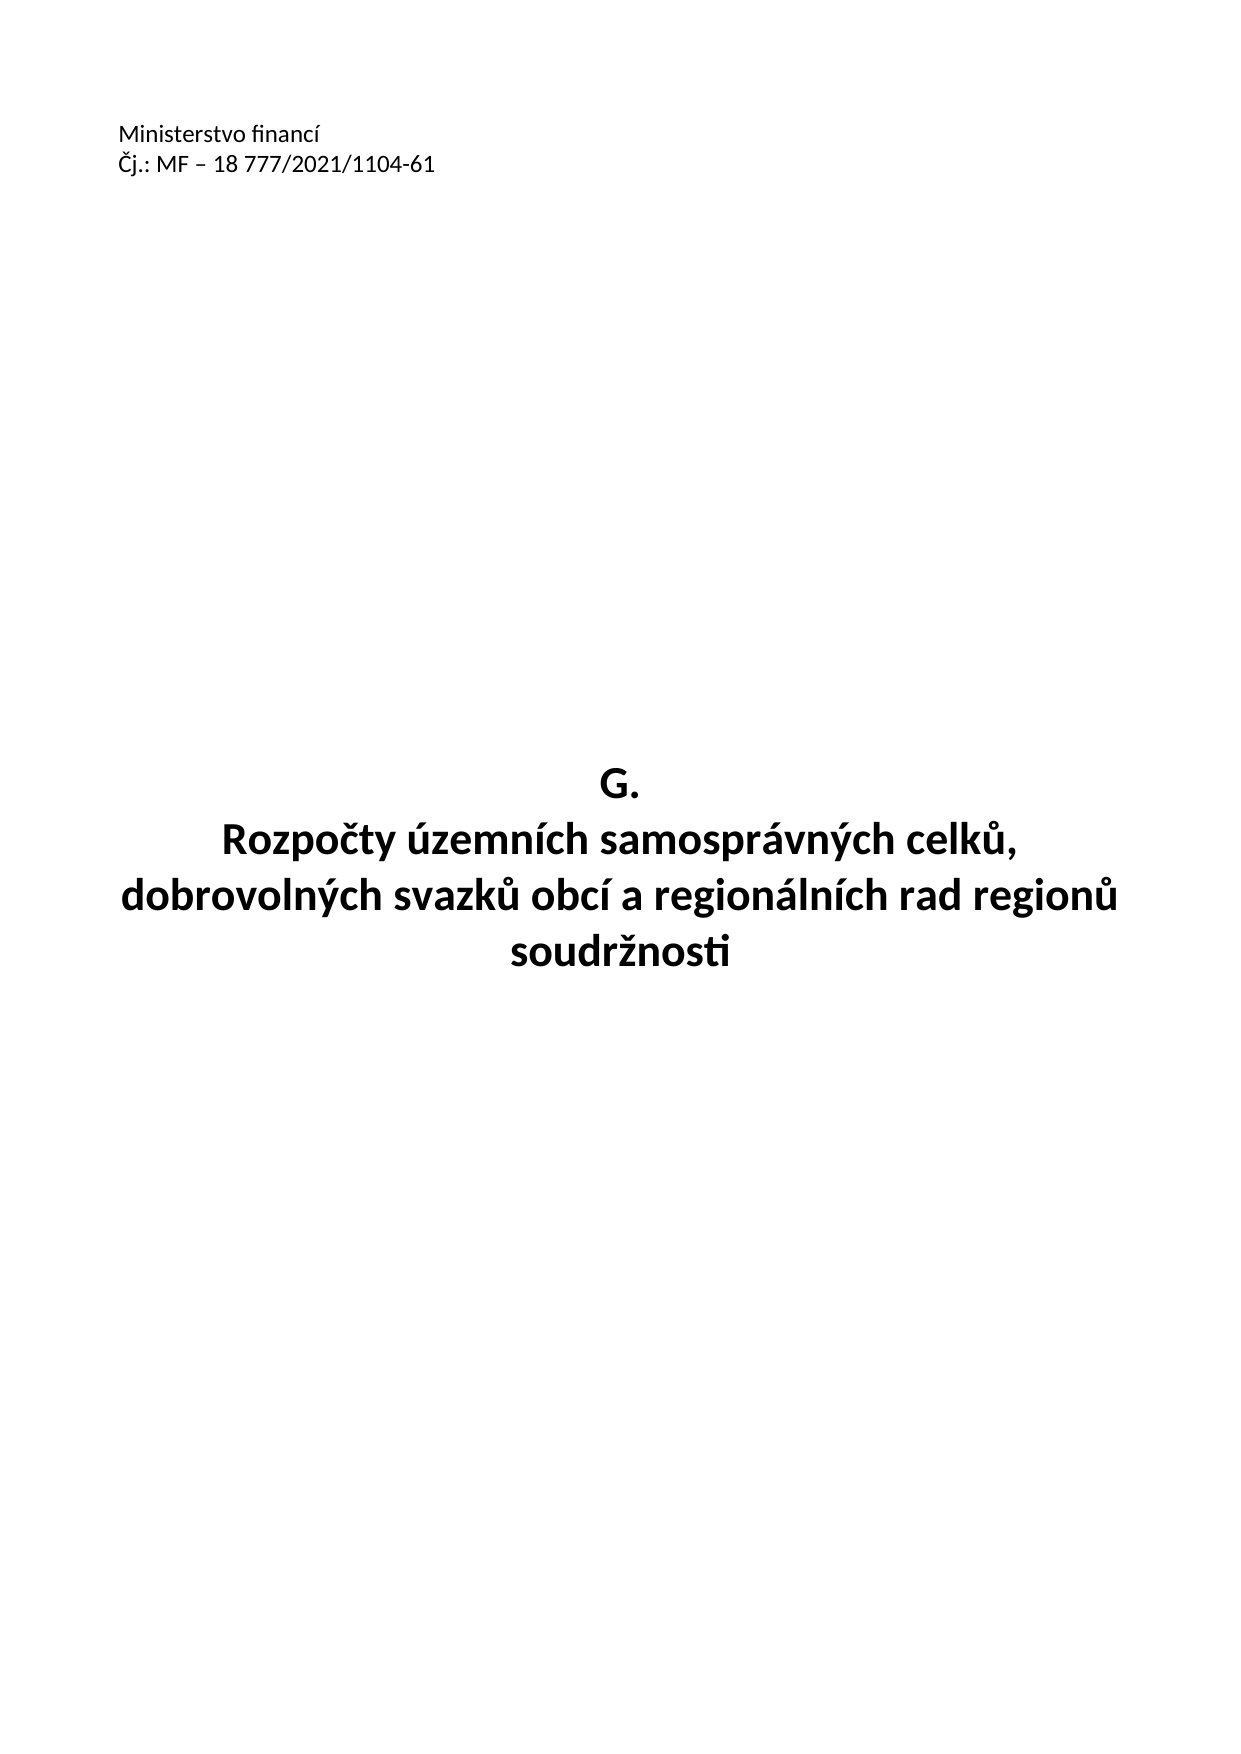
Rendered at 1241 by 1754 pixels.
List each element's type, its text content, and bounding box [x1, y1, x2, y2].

text G. [118, 754, 1122, 810]
text Čj.: MF – 18 777/2021/1104-61 [118, 149, 1122, 179]
text Rozpočty územních samosprávných celků, dobrovolných svazků obcí a regionálních rad regionů soudržnosti [118, 810, 1122, 978]
text Ministerstvo financí [118, 118, 1122, 149]
